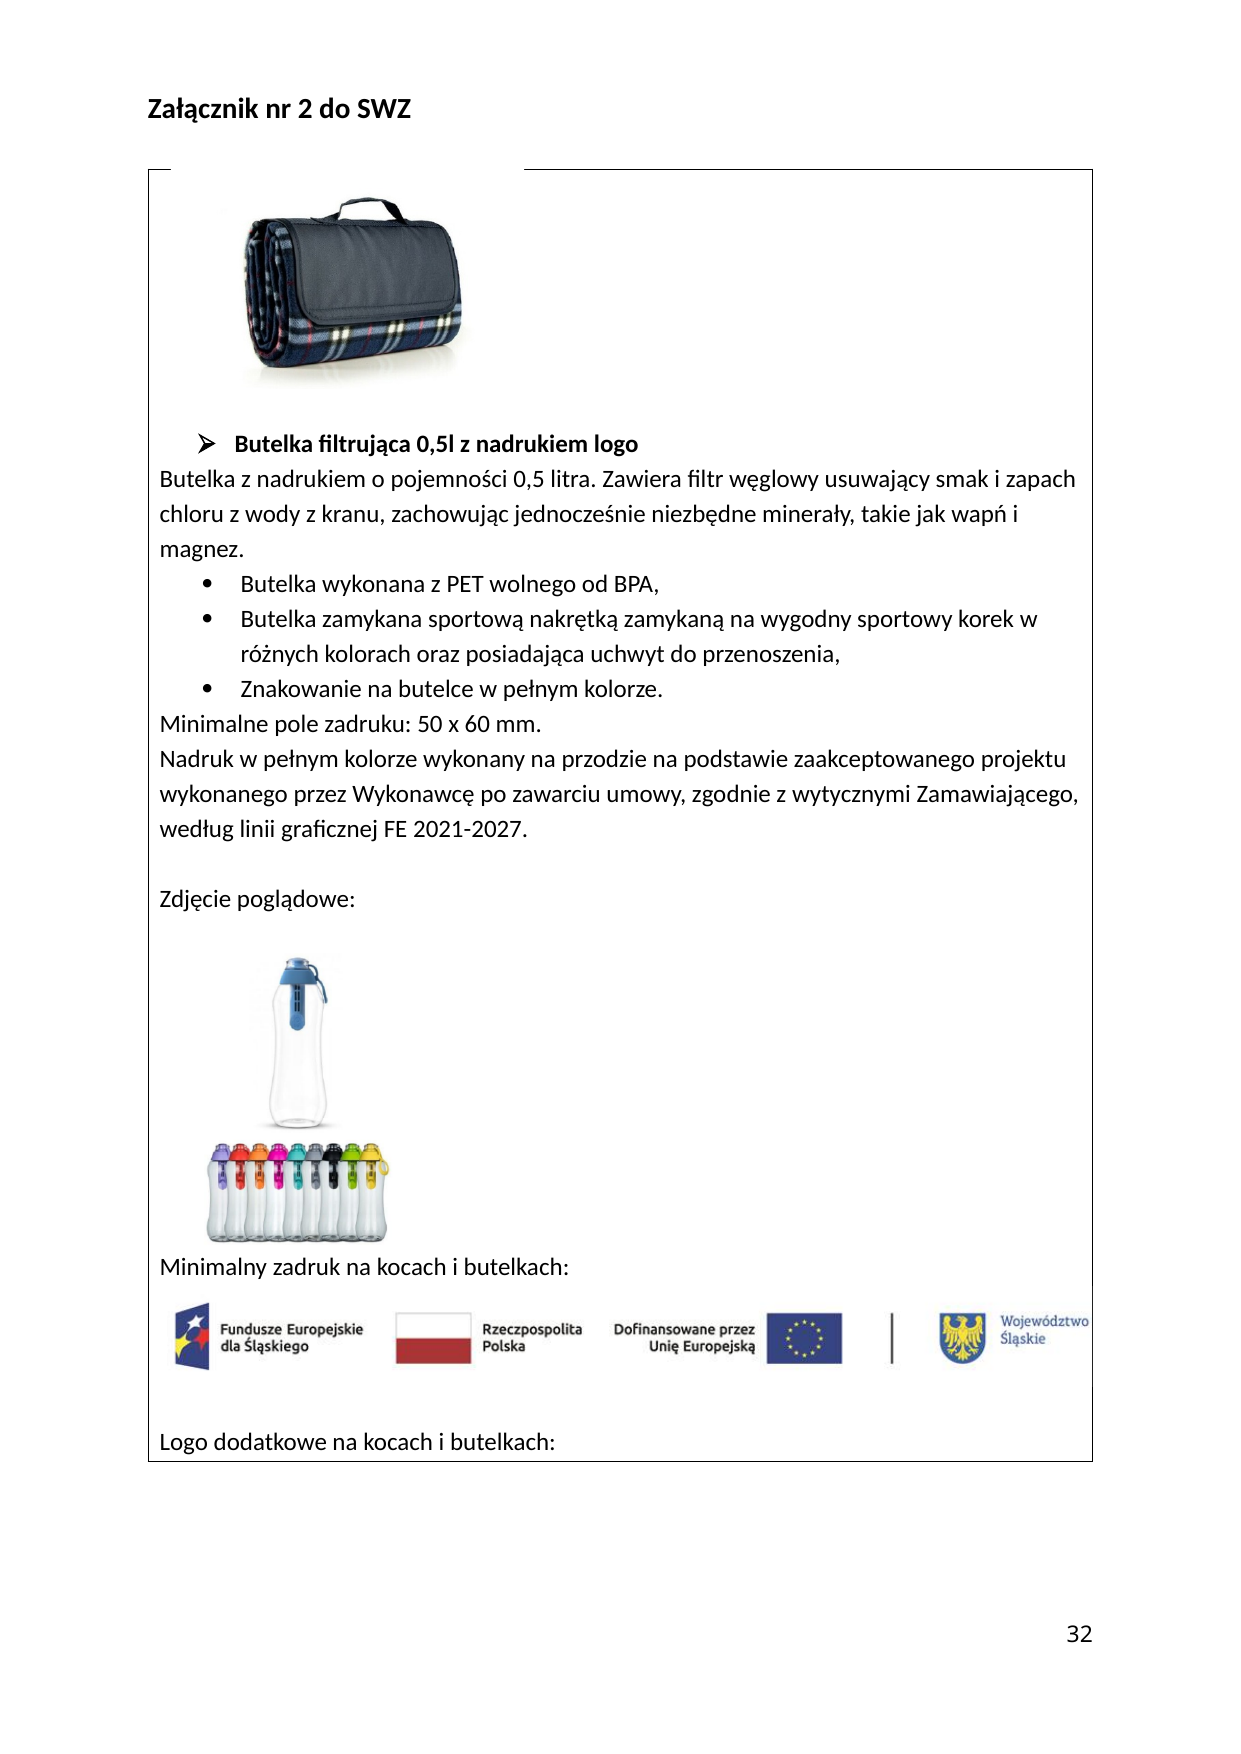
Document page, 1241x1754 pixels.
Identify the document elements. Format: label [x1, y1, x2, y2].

picture [170, 169, 525, 389]
table_cell [149, 170, 1092, 1461]
picture [159, 1286, 1093, 1387]
picture [159, 953, 444, 1247]
